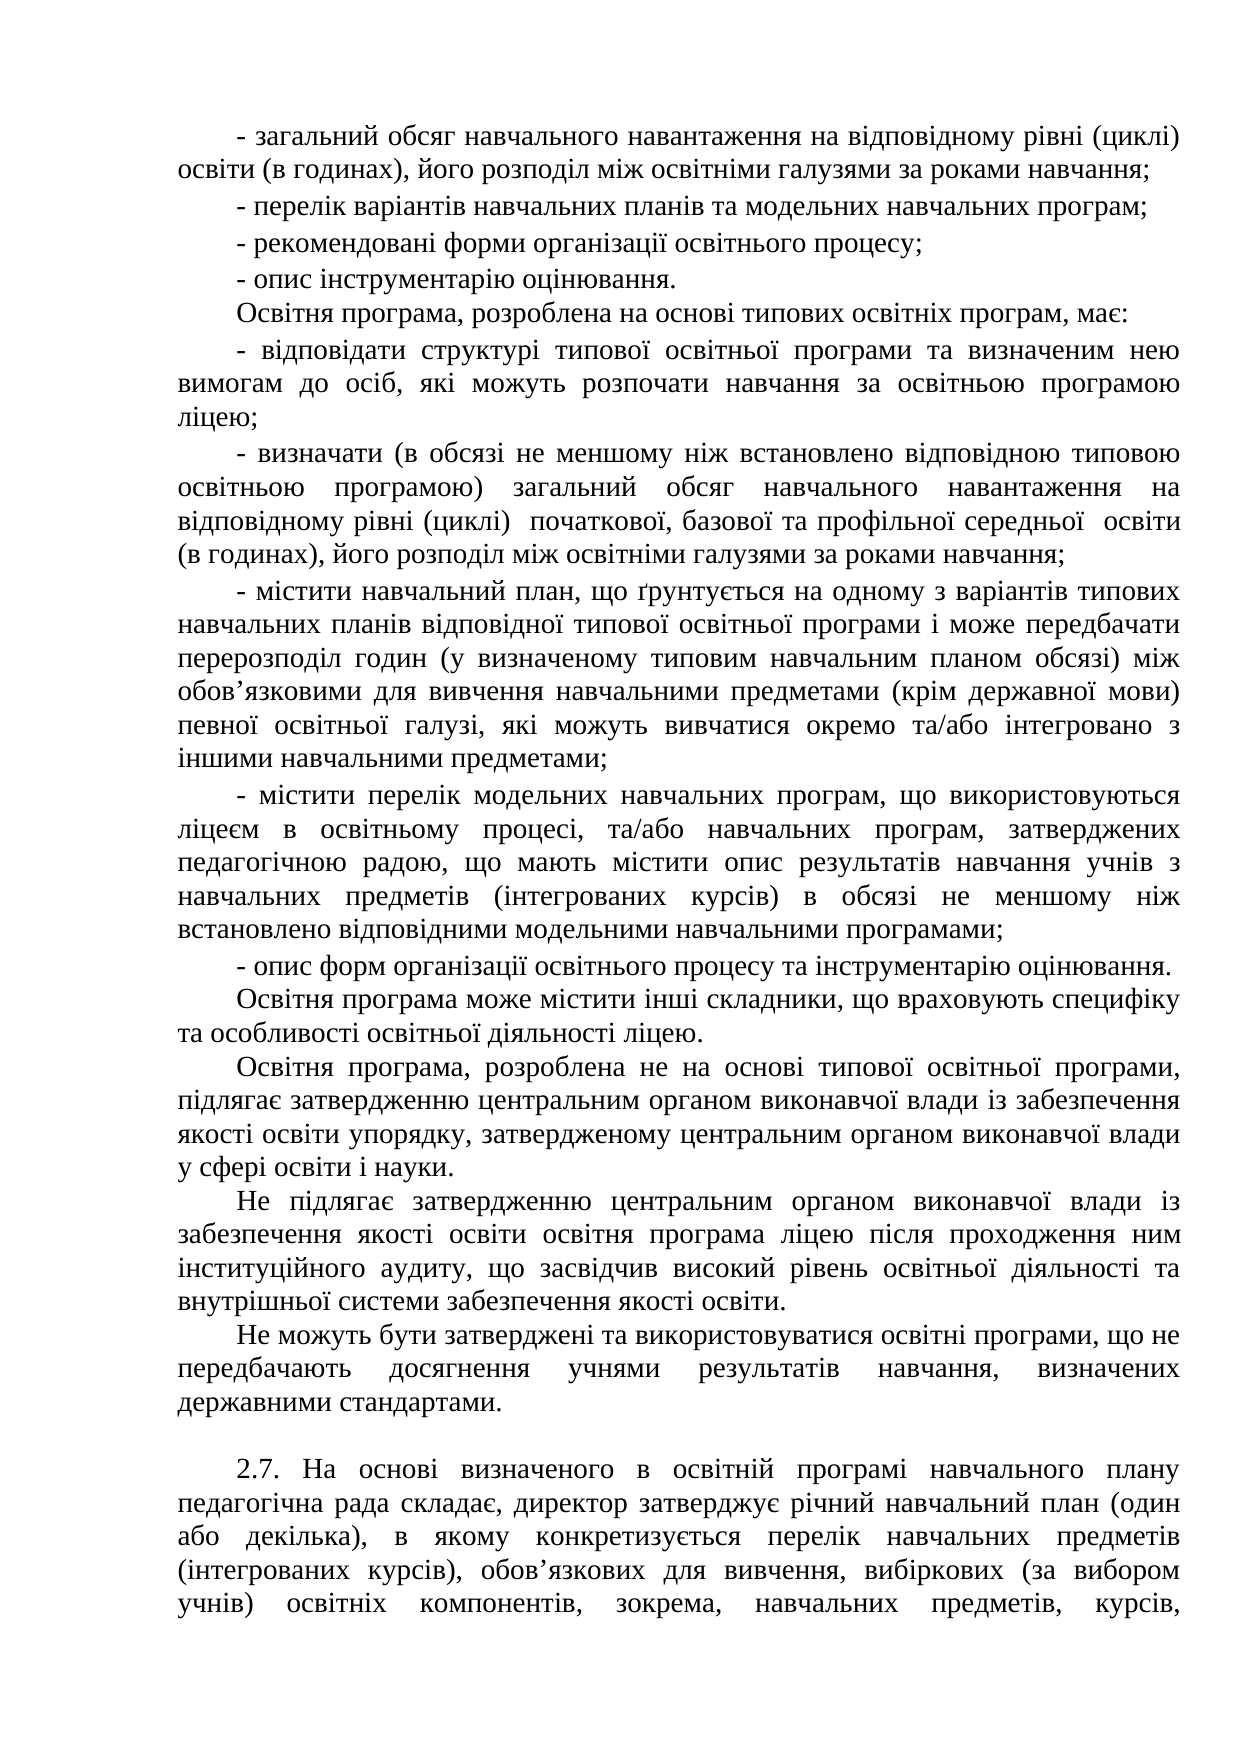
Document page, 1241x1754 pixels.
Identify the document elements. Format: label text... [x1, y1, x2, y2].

text Не підлягає затвердженню центральним органом виконавчої влади із забезпечення якості освіти освітня програма ліцею після проходження ним інституційного аудиту, що засвідчив високий рівень освітньої діяльності та внутрішньої системи забезпечення якості освіти. [177, 1183, 1181, 1317]
text - відповідати структурі типової освітньої програми та визначеним нею вимогам до осіб, які можуть розпочати навчання за освітньою програмою ліцею; [177, 332, 1181, 432]
text - перелік варіантів навчальних планів та модельних навчальних програм; [177, 188, 1181, 222]
text Освітня програма, розроблена на основі типових освітніх програм, має: [177, 295, 1181, 329]
text - загальний обсяг навчального навантаження на відповідному рівні (циклі) освіти (в годинах), його розподіл між освітніми галузями за роками навчання; [177, 118, 1181, 185]
text - рекомендовані форми організації освітнього процесу; [177, 225, 1181, 258]
text - містити перелік модельних навчальних програм, що використовуються ліцеєм в освітньому процесі, та/або навчальних програм, затверджених педагогічною радою, що мають містити опис результатів навчання учнів з навчальних предметів (інтегрованих курсів) в обсязі не меншому ніж встановлено відповідними модельними навчальними програмами; [177, 777, 1181, 945]
text - опис форм організації освітнього процесу та інструментарію оцінювання. [177, 948, 1181, 982]
text - містити навчальний план, що ґрунтується на одному з варіантів типових навчальних планів відповідної типової освітньої програми і може передбачати перерозподіл годин (у визначеному типовим навчальним планом обсязі) між обов’язковими для вивчення навчальними предметами (крім державної мови) певної освітньої галузі, які можуть вивчатися окремо та/або інтегровано з іншими навчальними предметами; [177, 573, 1181, 774]
text - опис інструментарію оцінювання. [177, 262, 1181, 295]
text Освітня програма може містити інші складники, що враховують специфіку та особливості освітньої діяльності ліцею. [177, 982, 1181, 1049]
text - визначати (в обсязі не меншому ніж встановлено відповідною типовою освітньою програмою) загальний обсяг навчального навантаження на відповідному рівні (циклі) початкової, базової та профільної середньої освіти (в годинах), його розподіл між освітніми галузями за роками навчання; [177, 436, 1181, 570]
text Освітня програма, розроблена не на основі типової освітньої програми, підлягає затвердженню центральним органом виконавчої влади із забезпечення якості освіти упорядку, затвердженому центральним органом виконавчої влади у сфері освіти і науки. [177, 1049, 1181, 1183]
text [177, 1451, 1181, 1619]
text Не можуть бути затверджені та використовуватися освітні програми, що не передбачають досягнення учнями результатів навчання, визначених державними стандартами. [177, 1317, 1181, 1418]
